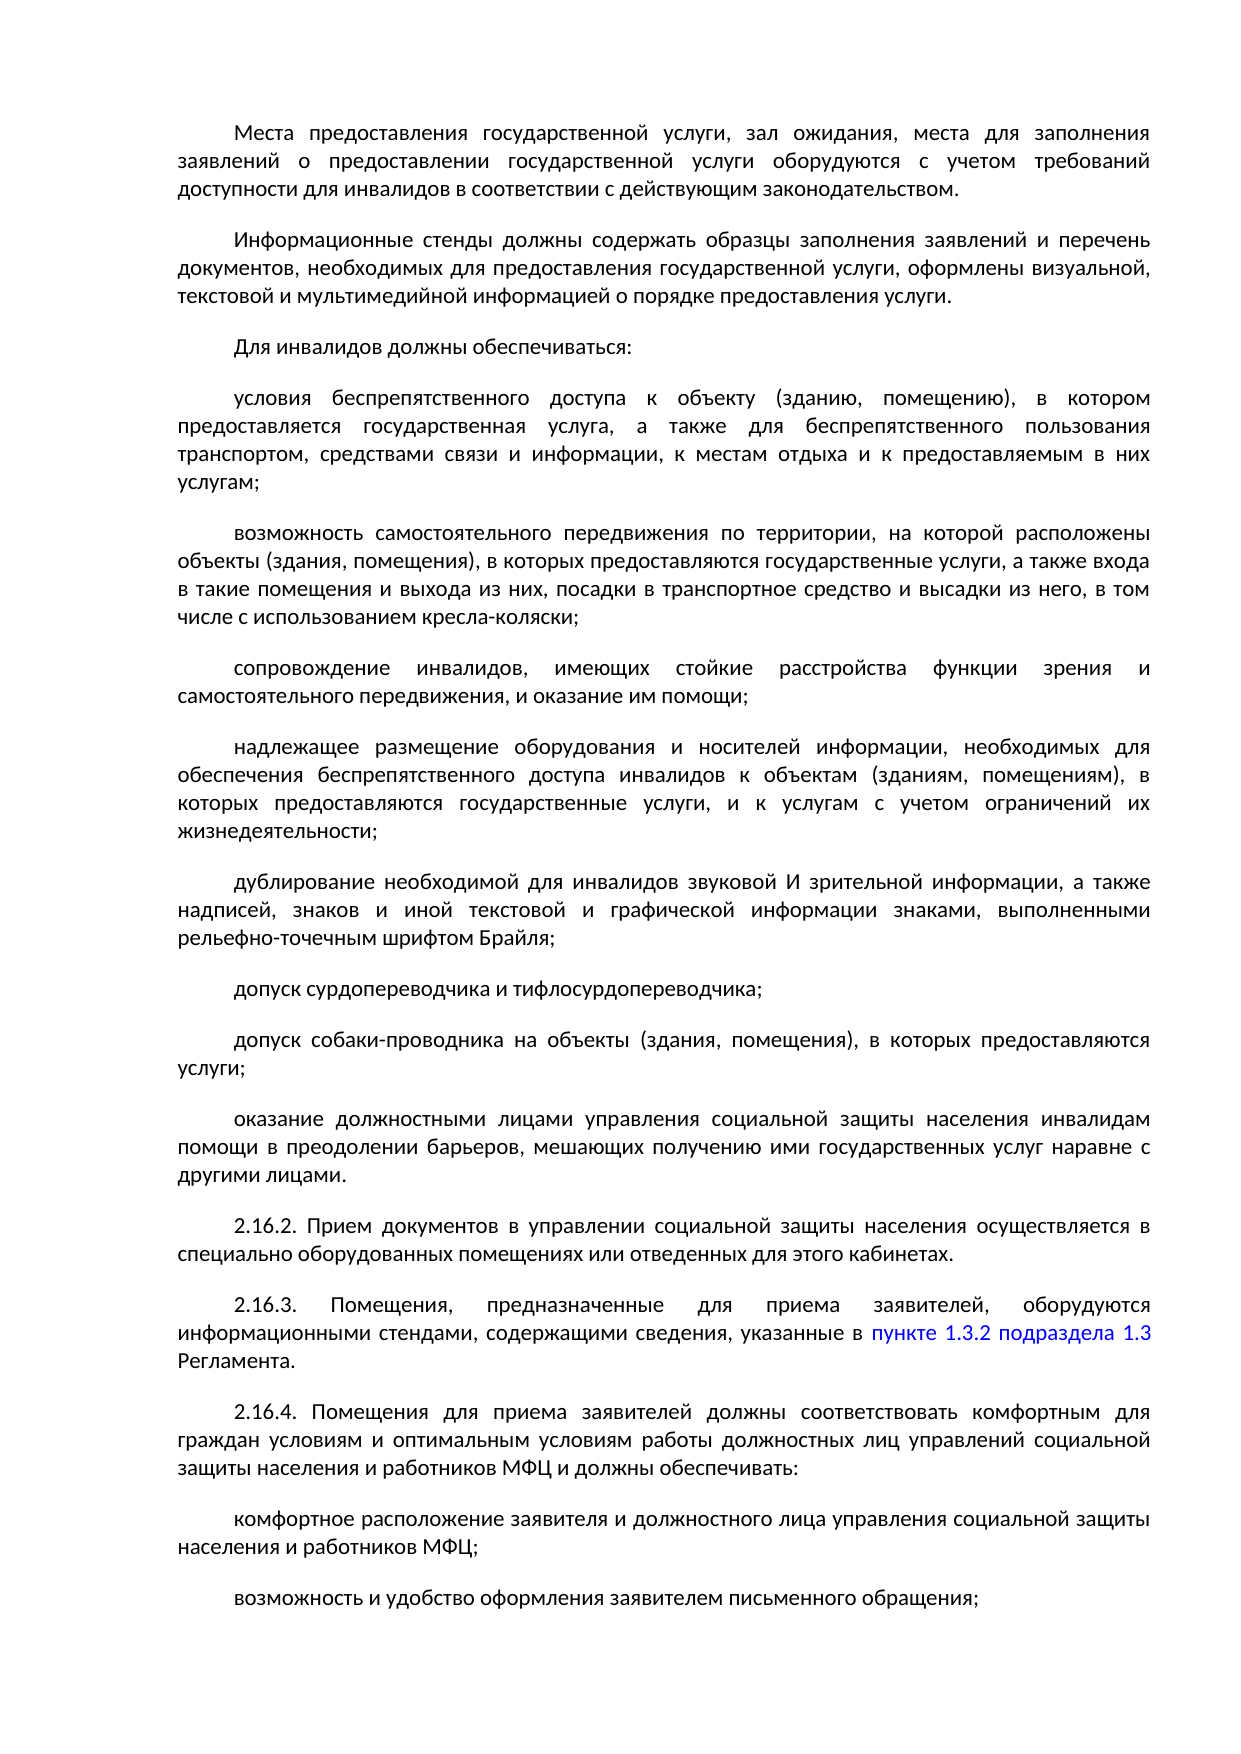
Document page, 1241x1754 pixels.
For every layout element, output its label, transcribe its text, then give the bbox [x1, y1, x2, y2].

text Информационные стенды должны содержать образцы заполнения заявлений и перечень документов, необходимых для предоставления государственной услуги, оформлены визуальной, текстовой и мультимедийной информацией о порядке предоставления услуги. [177, 225, 1152, 309]
text допуск собаки-проводника на объекты (здания, помещения), в которых предоставляются услуги; [177, 1025, 1152, 1081]
text 2.16.3. Помещения, предназначенные для приема заявителей, оборудуются информационными стендами, содержащими сведения, указанные в пункте 1.3.2 подраздела 1.3 Регламента. [177, 1290, 1152, 1374]
text оказание должностными лицами управления социальной защиты населения инвалидам помощи в преодолении барьеров, мешающих получению ими государственных услуг наравне с другими лицами. [177, 1104, 1152, 1188]
text 2.16.4. Помещения для приема заявителей должны соответствовать комфортным для граждан условиям и оптимальным условиям работы должностных лиц управлений социальной защиты населения и работников МФЦ и должны обеспечивать: [177, 1397, 1152, 1481]
text возможность самостоятельного передвижения по территории, на которой расположены объекты (здания, помещения), в которых предоставляются государственные услуги, а также входа в такие помещения и выхода из них, посадки в транспортное средство и высадки из него, в том числе с использованием кресла-коляски; [177, 518, 1152, 630]
text возможность и удобство оформления заявителем письменного обращения; [177, 1583, 1152, 1611]
text Для инвалидов должны обеспечиваться: [177, 332, 1152, 360]
text условия беспрепятственного доступа к объекту (зданию, помещению), в котором предоставляется государственная услуга, а также для беспрепятственного пользования транспортом, средствами связи и информации, к местам отдыха и к предоставляемым в них услугам; [177, 383, 1152, 495]
text сопровождение инвалидов, имеющих стойкие расстройства функции зрения и самостоятельного передвижения, и оказание им помощи; [177, 653, 1152, 709]
text допуск сурдопереводчика и тифлосурдопереводчика; [177, 974, 1152, 1002]
text дублирование необходимой для инвалидов звуковой И зрительной информации, а также надписей, знаков и иной текстовой и графической информации знаками, выполненными рельефно-точечным шрифтом Брайля; [177, 867, 1152, 951]
text Места предоставления государственной услуги, зал ожидания, места для заполнения заявлений о предоставлении государственной услуги оборудуются с учетом требований доступности для инвалидов в соответствии с действующим законодательством. [177, 118, 1152, 202]
text комфортное расположение заявителя и должностного лица управления социальной защиты населения и работников МФЦ; [177, 1504, 1152, 1560]
text 2.16.2. Прием документов в управлении социальной защиты населения осуществляется в специально оборудованных помещениях или отведенных для этого кабинетах. [177, 1211, 1152, 1267]
text надлежащее размещение оборудования и носителей информации, необходимых для обеспечения беспрепятственного доступа инвалидов к объектам (зданиям, помещениям), в которых предоставляются государственные услуги, и к услугам с учетом ограничений их жизнедеятельности; [177, 732, 1152, 844]
